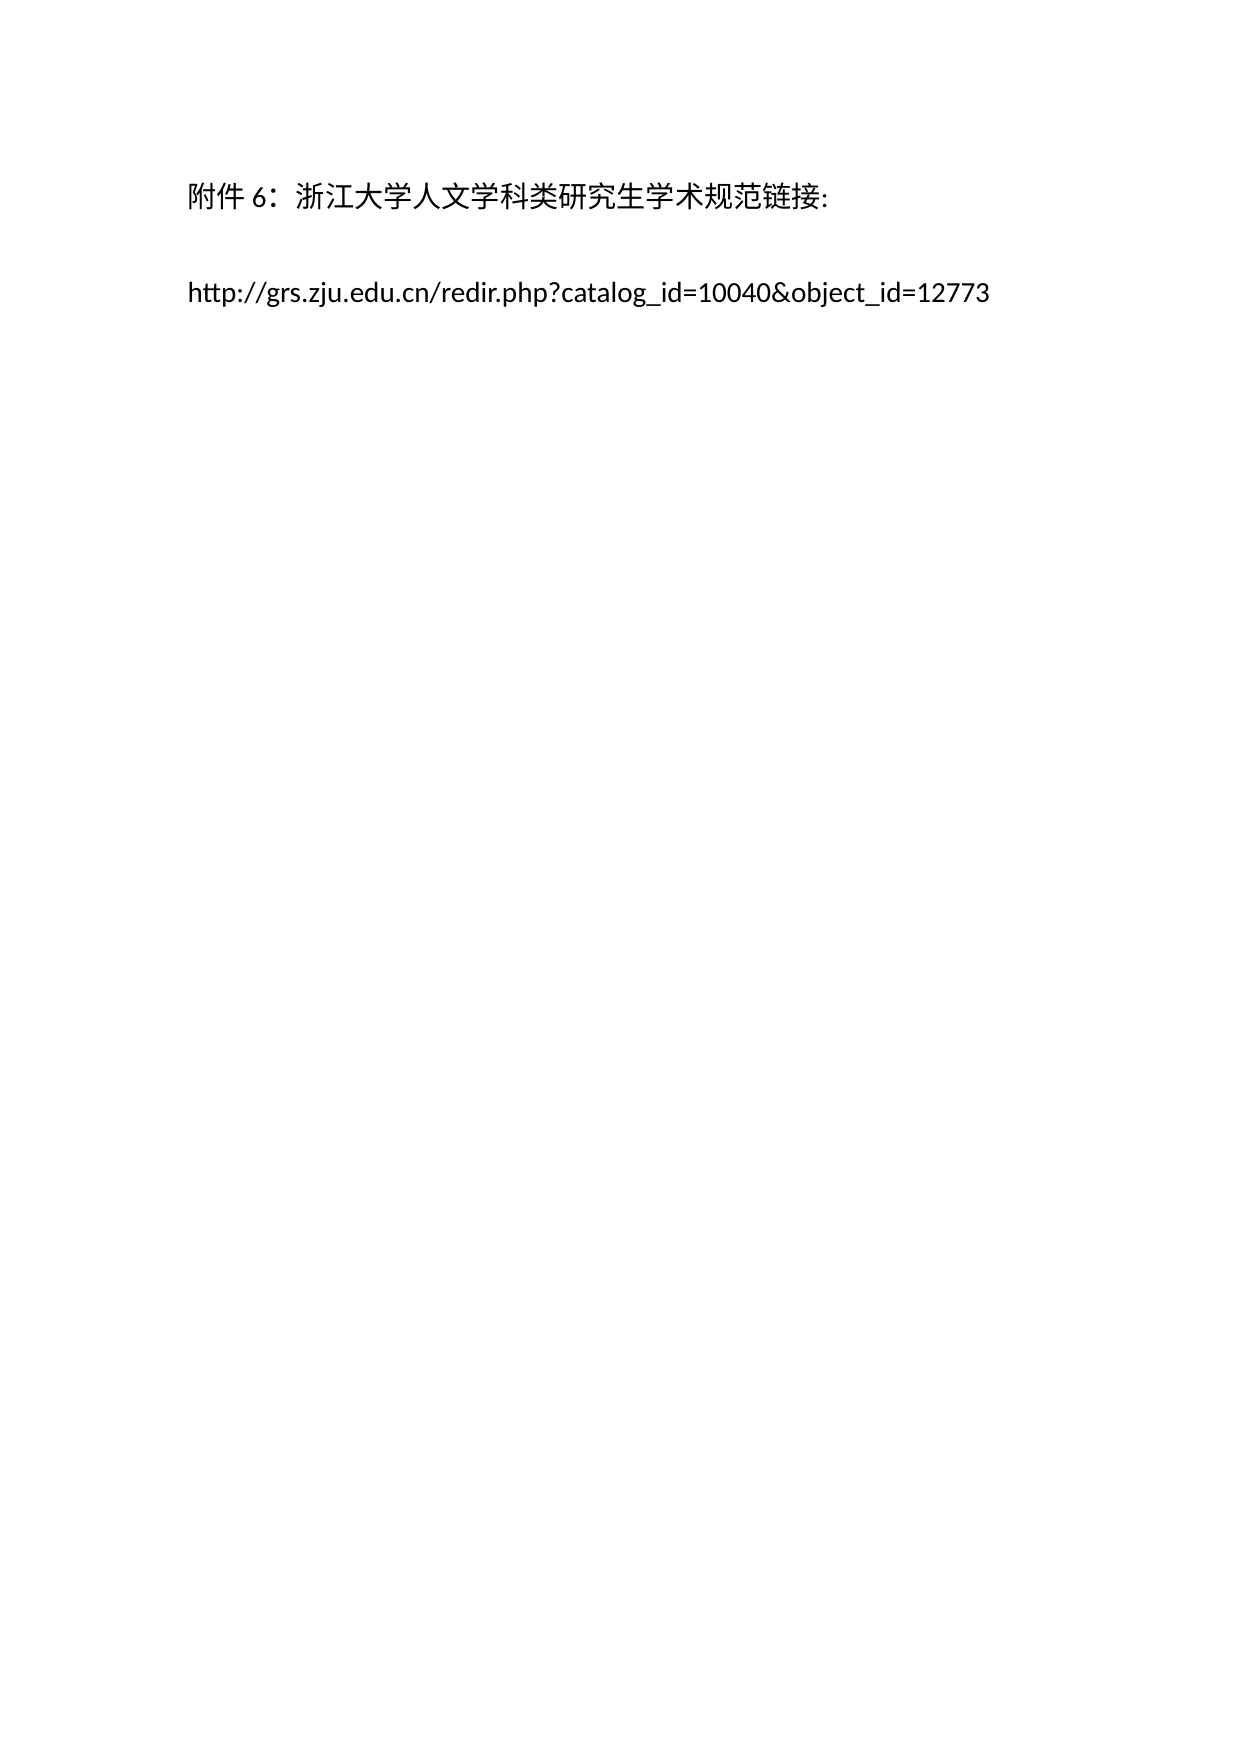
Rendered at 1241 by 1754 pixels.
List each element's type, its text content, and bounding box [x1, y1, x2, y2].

text 附件6：浙江大学人文学科类研究生学术规范链接: http://grs.zju.edu.cn/redir.php?catalog_id=10040&object_id=12773 [187, 162, 1053, 324]
